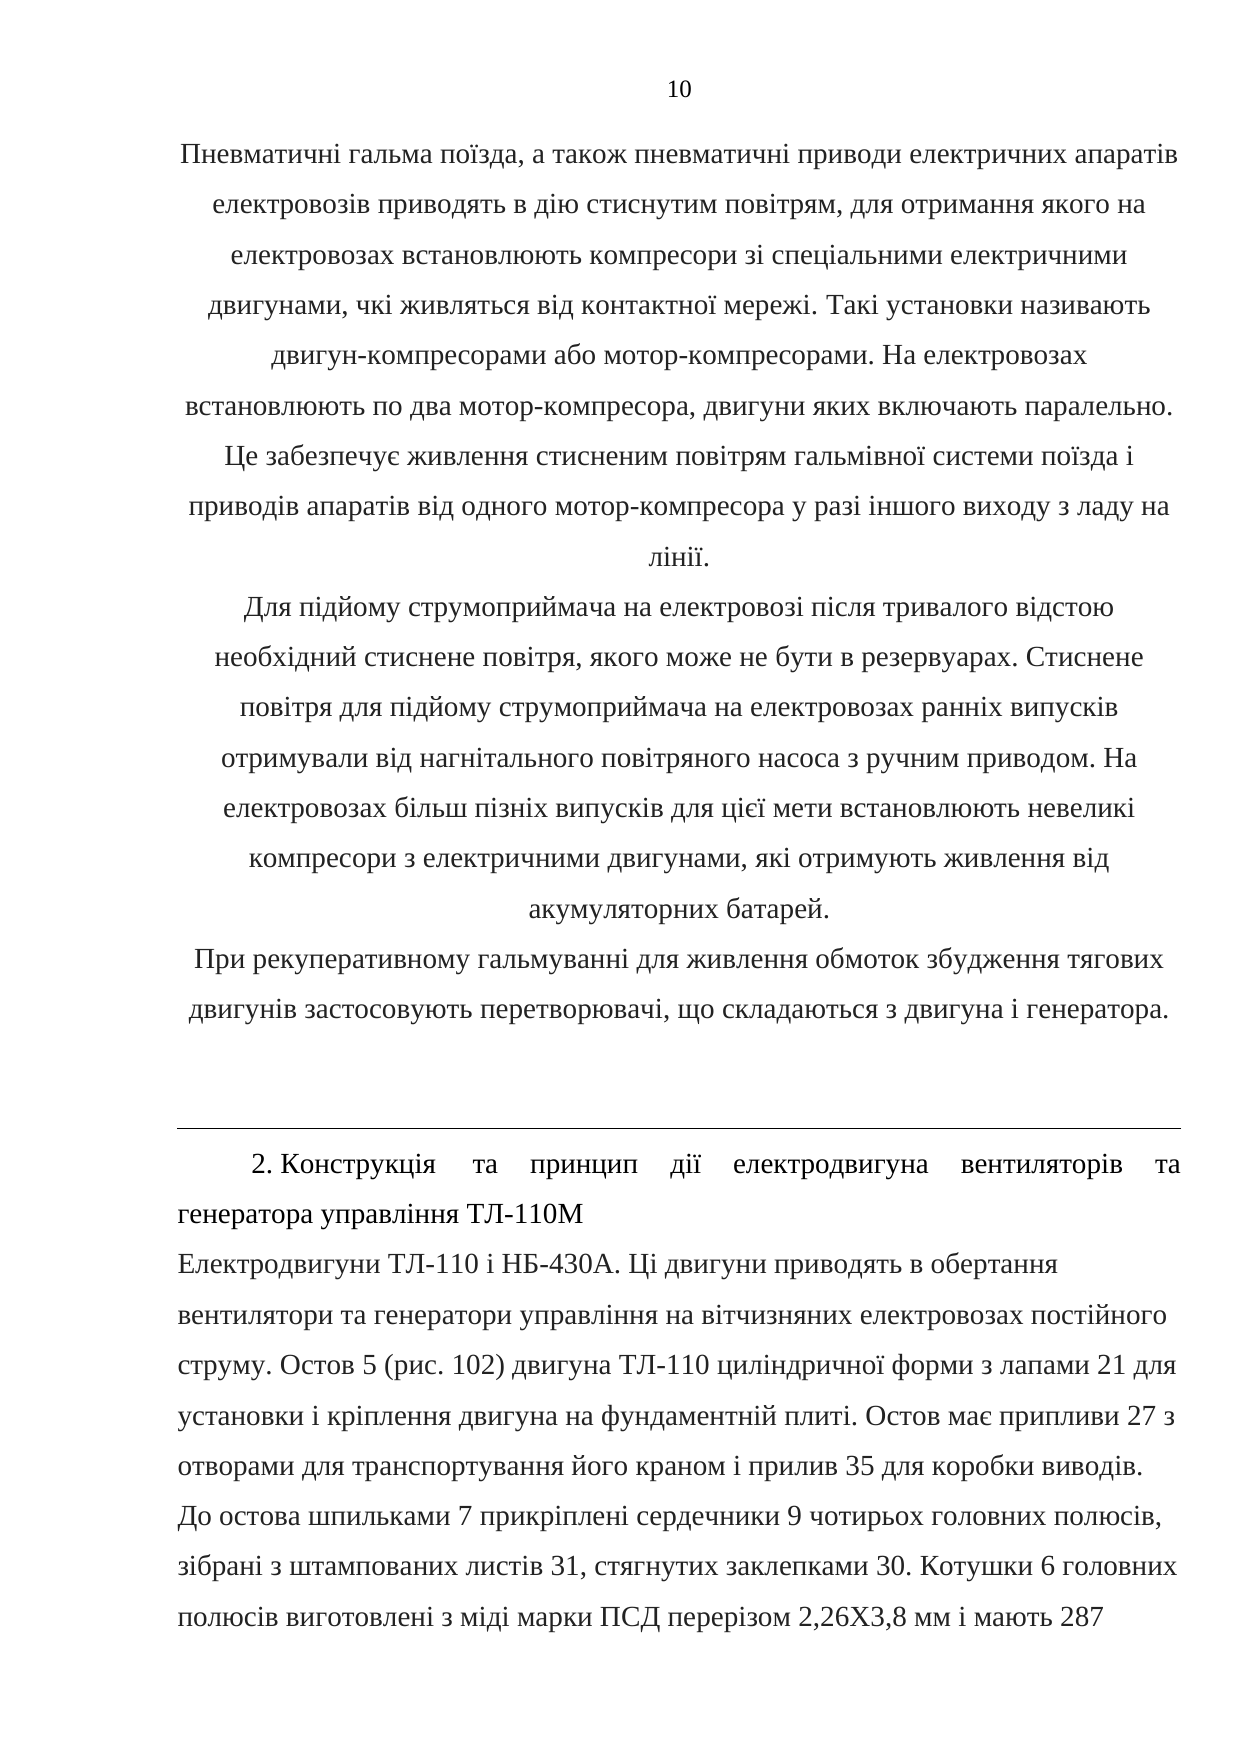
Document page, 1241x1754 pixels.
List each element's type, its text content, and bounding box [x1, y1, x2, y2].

text 2. Конструкція та принцип дії електродвигуна вентиляторів та генератора управління ТЛ-110М [177, 1146, 1181, 1230]
text Пневматичні гальма поїзда, а також пневматичні приводи електричних апаратів електровозів приводять в дію стиснутим повітрям, для отримання якого на електровозах встановлюють компресори зі спеціальними електричними двигунами, чкі живляться від контактної мережі. Такі установки називають двигун-компресорами або мотор-компресорами. На електровозах встановлюють по два мотор-компресора, двигуни яких включають паралельно. Це забезпечує живлення стисненим повітрям гальмівної системи поїзда і приводів апаратів від одного мотор-компресора у разі іншого виходу з ладу на лінії. Для підйому струмоприймача на електровозі після тривалого відстою необхідний стиснене повітря, якого може не бути в резервуарах. Стиснене повітря для підйому струмоприймача на електровозах ранніх випусків отримували від нагнітального повітряного насоса з ручним приводом. На електровозах більш пізніх випусків для цієї мети встановлюють невеликі компресори з електричними двигунами, які отримують живлення від акумуляторних батарей. При рекуперативному гальмуванні для живлення обмоток збудження тягових двигунів застосовують перетворювачі, що складаються з двигуна і генератора. [177, 136, 1181, 1025]
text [177, 1247, 1181, 1632]
